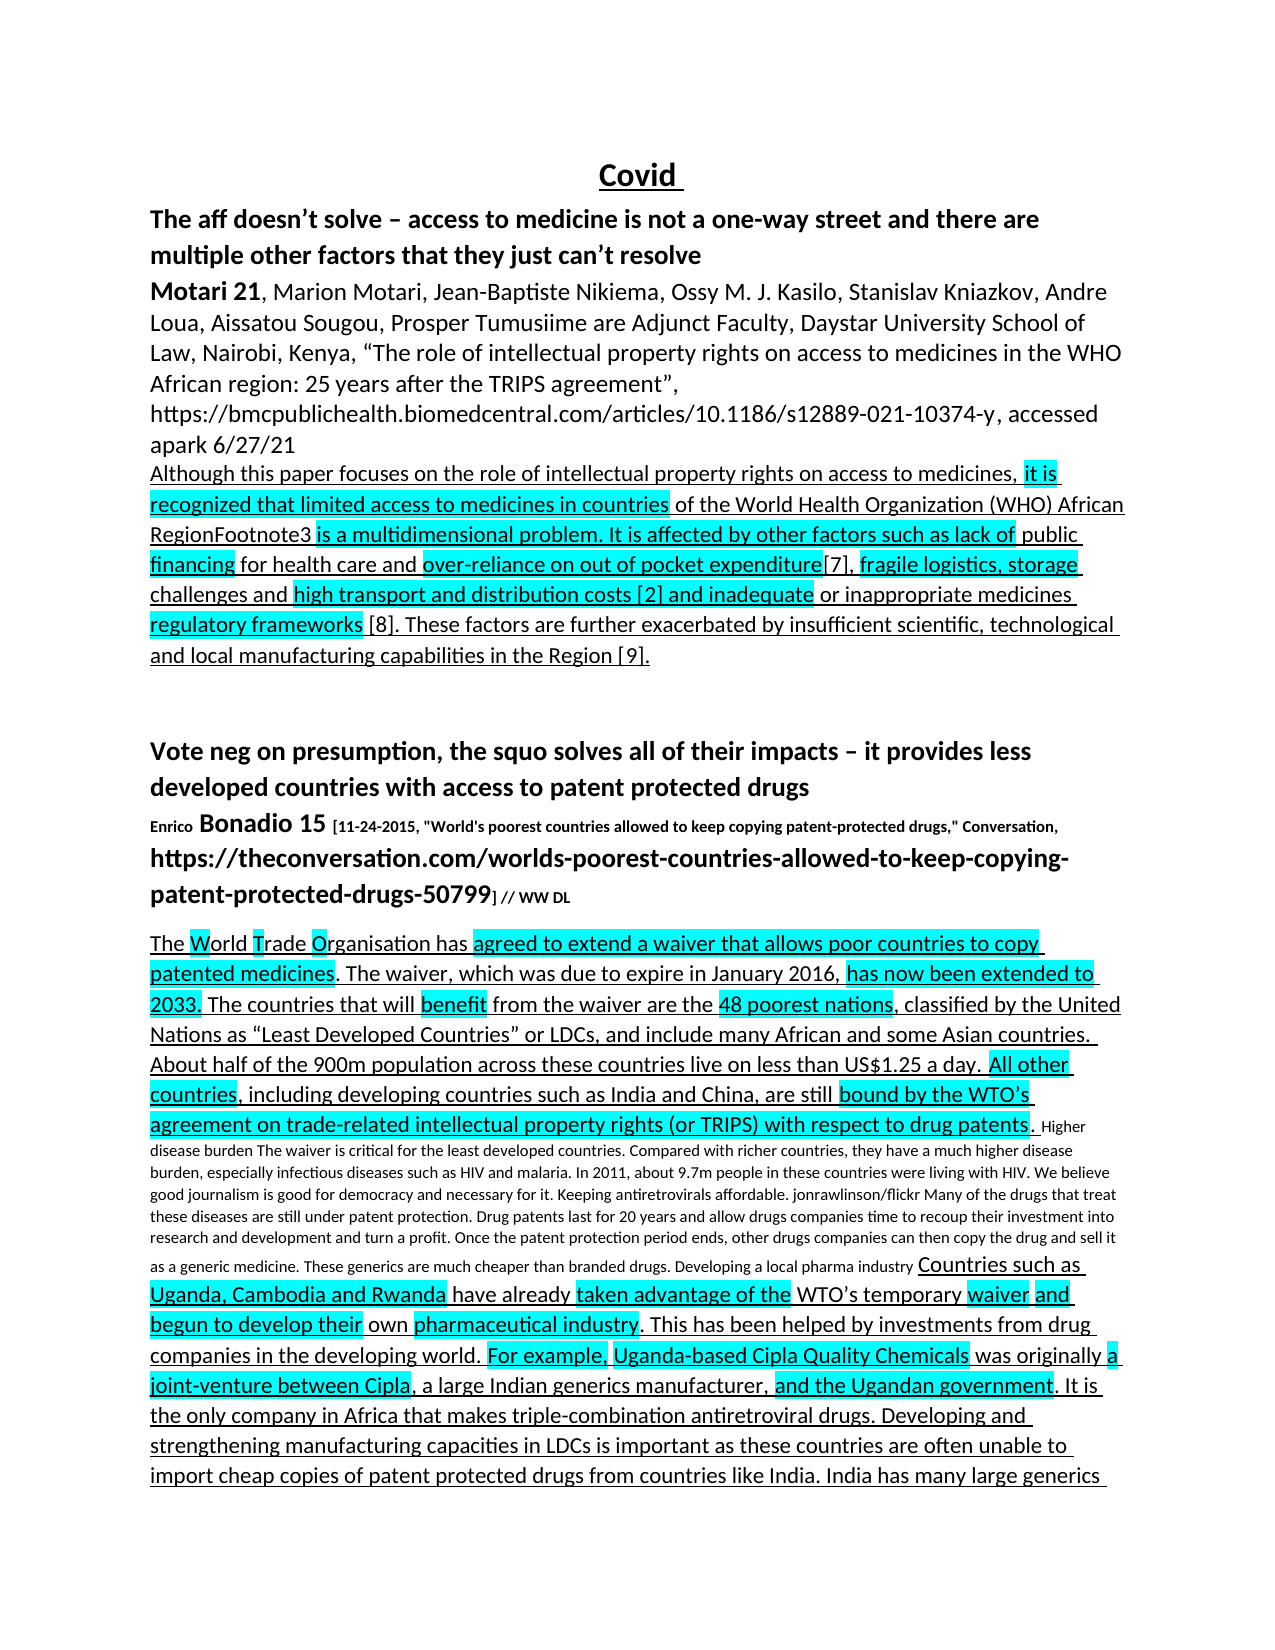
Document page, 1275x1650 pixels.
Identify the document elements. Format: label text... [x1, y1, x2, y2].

text Enrico Bonadio 15 [11-24-2015, "World's poorest countries allowed to keep copying patent-protected drugs," Conversation, https://theconversation.com/worlds-poorest-countries-allowed-to-keep-copying-patent-protected-drugs-50799] // WW DL [150, 806, 1125, 910]
text Although this paper focuses on the role of intellectual property rights on access to medicines, it is recognized that limited access to medicines in countries of the World Health Organization (WHO) African RegionFootnote3 is a multidimensional problem. It is affected by other factors such as lack of public financing for health care and over-reliance on out of pocket expenditure[7], fragile logistics, storage challenges and high transport and distribution costs [2] and inadequate or inappropriate medicines regulatory frameworks [8]. These factors are further exacerbated by insufficient scientific, technological and local manufacturing capabilities in the Region [9]. [150, 459, 1125, 514]
text Motari 21, Marion Motari, Jean-Baptiste Nikiema, Ossy M. J. Kasilo, Stanislav Kniazkov, Andre Loua, Aissatou Sougou, Prosper Tumusiime are Adjunct Faculty, Daystar University School of Law, Nairobi, Kenya, “The role of intellectual property rights on access to medicines in the WHO African region: 25 years after the TRIPS agreement”, https://bmcpublichealth.biomedcentral.com/articles/10.1186/s12889-021-10374-y, accessed apark 6/27/21 [150, 274, 1125, 459]
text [150, 929, 1125, 1490]
subtitle Covid [150, 154, 1125, 195]
text Although this paper focuses on the role of intellectual property rights on access to medicines, it is recognized that limited access to medicines in countries of the World Health Organization (WHO) African RegionFootnote3 is a multidimensional problem. It is affected by other factors such as lack of public financing for health care and over-reliance on out of pocket expenditure[7], fragile logistics, storage challenges and high transport and distribution costs [2] and inadequate or inappropriate medicines regulatory frameworks [8]. These factors are further exacerbated by insufficient scientific, technological and local manufacturing capabilities in the Region [9]. [150, 515, 1125, 669]
subtitle The aff doesn’t solve – access to medicine is not a one-way street and there are multiple other factors that they just can’t resolve [150, 202, 1125, 271]
subtitle Vote neg on presumption, the squo solves all of their impacts – it provides less developed countries with access to patent protected drugs [150, 734, 1125, 803]
